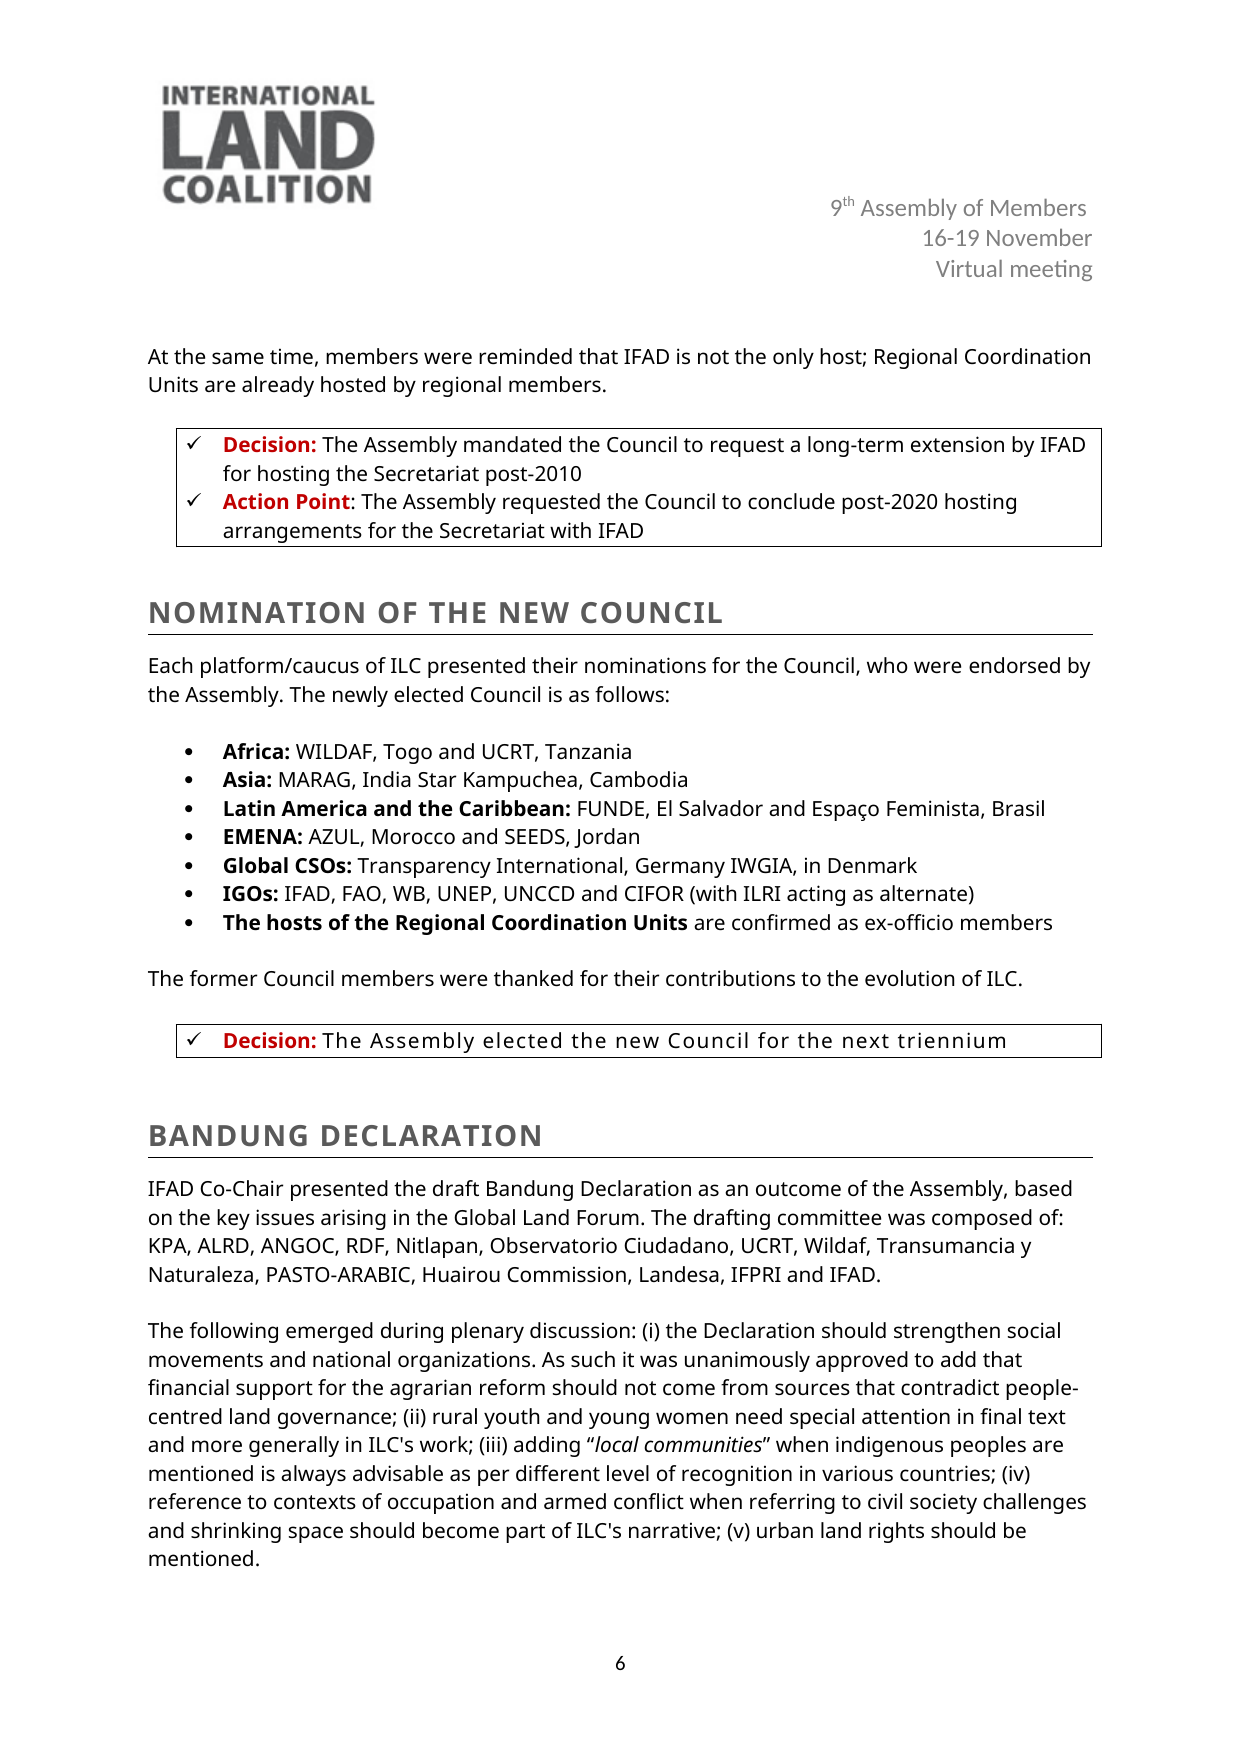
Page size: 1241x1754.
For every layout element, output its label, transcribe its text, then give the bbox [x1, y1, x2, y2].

list Asia: MARAG, India Star Kampuchea, Cambodia [185, 765, 1093, 794]
list Decision: The Assembly mandated the Council to request a long-term extension by IFAD for hosting the Secretariat post-2010 [177, 429, 1101, 484]
text At the same time, members were reminded that IFAD is not the only host; Regional Coordination Units are already hosted by regional members. [148, 342, 1093, 399]
list Global CSOs: Transparency International, Germany IWGIA, in Denmark [185, 851, 1093, 879]
list The hosts of the Regional Coordination Units are confirmed as ex-officio members [185, 908, 1093, 936]
subtitle NOMINATION OF THE NEW COUNCIL [148, 592, 1093, 634]
text IFAD Co-Chair presented the draft Bandung Declaration as an outcome of the Assembly, based on the key issues arising in the Global Land Forum. The drafting committee was composed of: KPA, ALRD, ANGOC, RDF, Nitlapan, Observatorio Ciudadano, UCRT, Wildaf, Transumancia y Naturaleza, PASTO-ARABIC, Huairou Commission, Landesa, IFPRI and IFAD. [148, 1174, 1093, 1288]
subtitle BANDUNG DECLARATION [148, 1115, 1093, 1157]
text Each platform/caucus of ILC presented their nominations for the Council, who were endorsed by the Assembly. The newly elected Council is as follows: [148, 652, 1093, 708]
text The following emerged during plenary discussion: (i) the Declaration should strengthen social movements and national organizations. As such it was unanimously approved to add that financial support for the agrarian reform should not come from sources that contradict people-centred land governance; (ii) rural youth and young women need special attention in final text and more generally in ILC's work; (iii) adding “local communities” when indigenous peoples are mentioned is always advisable as per different level of recognition in various countries; (iv) reference to contexts of occupation and armed conflict when referring to civil society challenges and shrinking space should become part of ILC's narrative; (v) urban land rights should be mentioned. [148, 1317, 1093, 1573]
picture [147, 73, 398, 216]
list IGOs: IFAD, FAO, WB, UNEP, UNCCD and CIFOR (with ILRI acting as alternate) [185, 879, 1093, 908]
list Latin America and the Caribbean: FUNDE, El Salvador and Espaço Feminista, Brasil [185, 794, 1093, 822]
list Action Point: The Assembly requested the Council to conclude post-2020 hosting arrangements for the Secretariat with IFAD [177, 484, 1101, 546]
list Africa: WILDAF, Togo and UCRT, Tanzania [185, 737, 1093, 765]
text The former Council members were thanked for their contributions to the evolution of ILC. [148, 964, 1093, 993]
list EMENA: AZUL, Morocco and SEEDS, Jordan [185, 822, 1093, 851]
list Decision: The Assembly elected the new Council for the next triennium [177, 1025, 1101, 1057]
